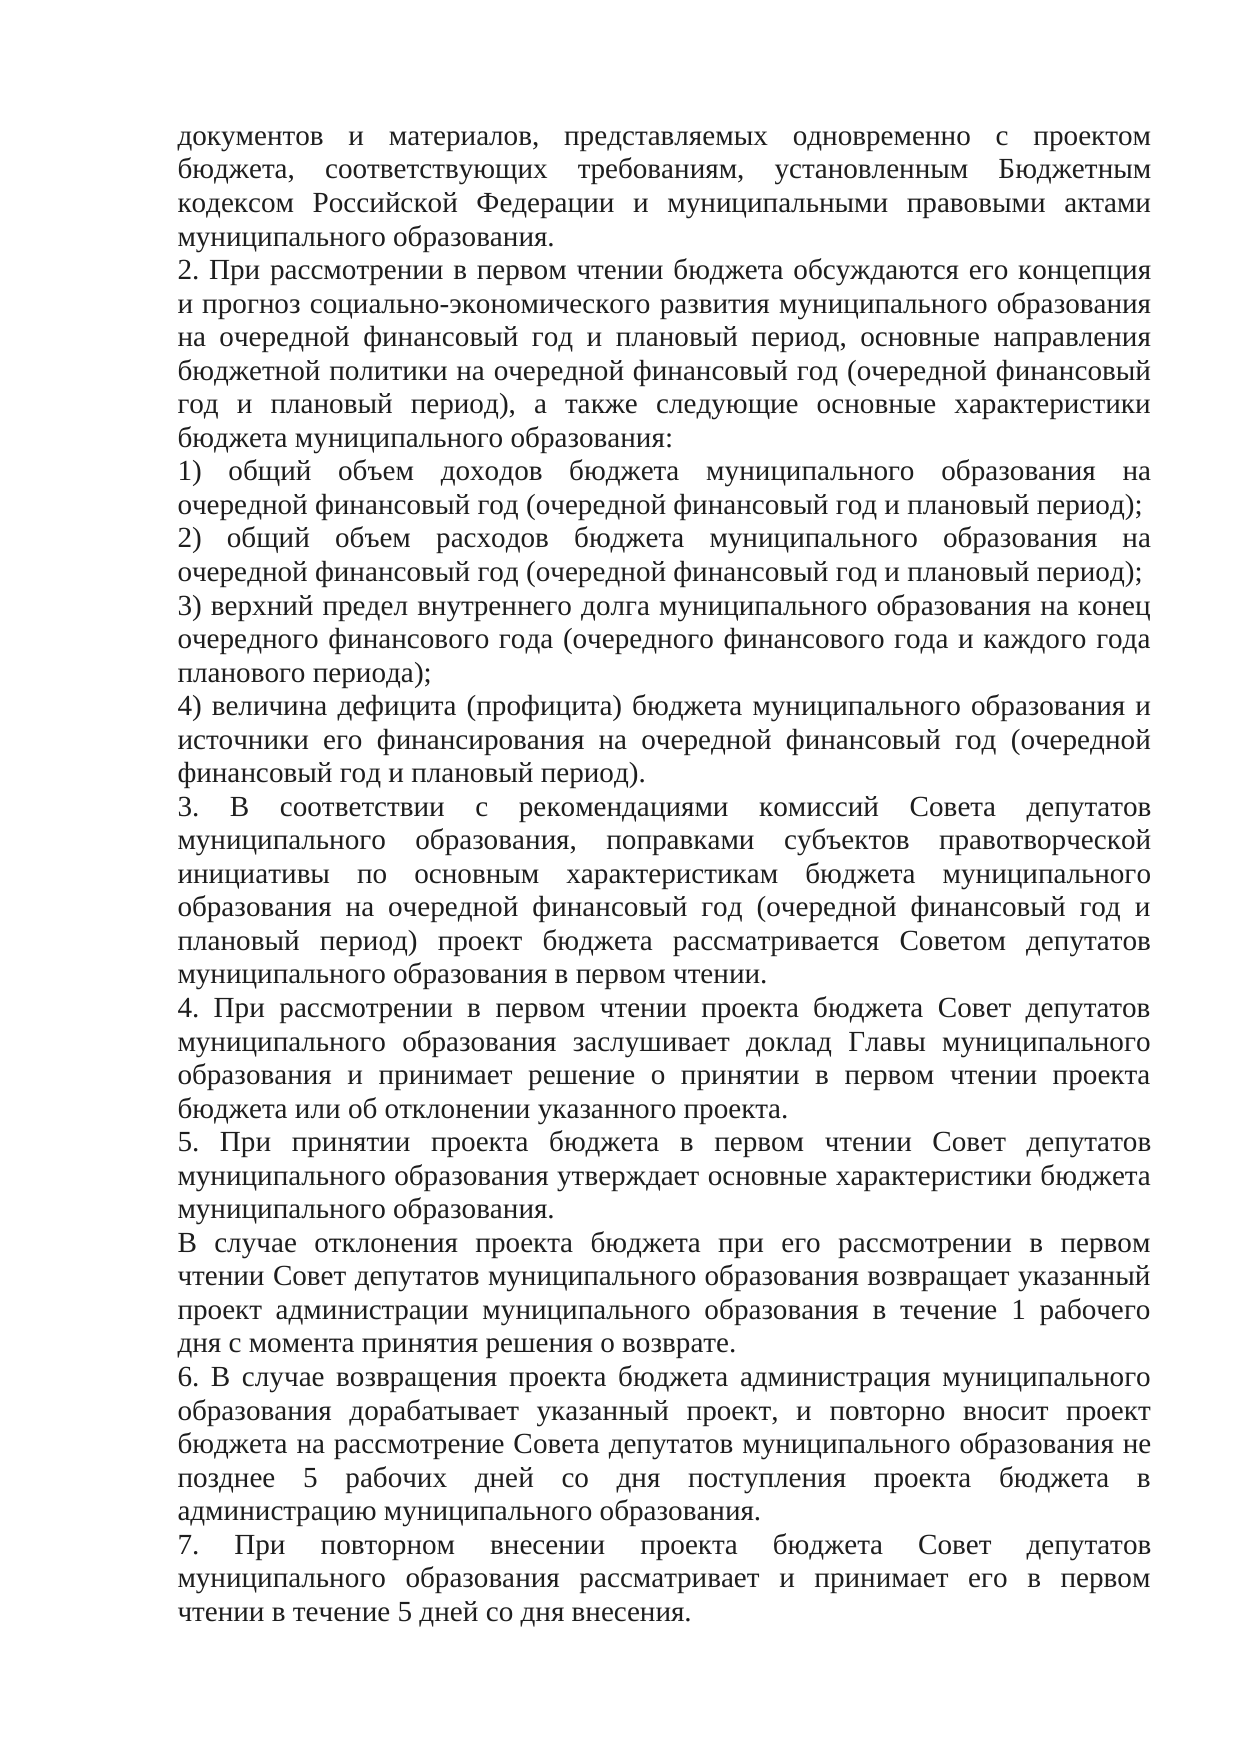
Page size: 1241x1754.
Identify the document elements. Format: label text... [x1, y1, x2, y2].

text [177, 118, 1152, 252]
text 5. При принятии проекта бюджета в первом чтении Совет депутатов муниципального образования утверждает основные характеристики бюджета муниципального образования. [177, 1124, 1152, 1225]
text 2. При рассмотрении в первом чтении бюджета обсуждаются его концепция и прогноз социально-экономического развития муниципального образования на очередной финансовый год и плановый период, основные направления бюджетной политики на очередной финансовый год (очередной финансовый год и плановый период), а также следующие основные характеристики бюджета муниципального образования: [177, 252, 1152, 453]
text 6. В случае возвращения проекта бюджета администрация муниципального образования дорабатывает указанный проект, и повторно вносит проект бюджета на рассмотрение Совета депутатов муниципального образования не позднее 5 рабочих дней со дня поступления проекта бюджета в администрацию муниципального образования. [177, 1359, 1152, 1527]
text В случае отклонения проекта бюджета при его рассмотрении в первом чтении Совет депутатов муниципального образования возвращает указанный проект администрации муниципального образования в течение 1 рабочего дня с момента принятия решения о возврате. [177, 1225, 1152, 1359]
text 3. В соответствии с рекомендациями комиссий Совета депутатов муниципального образования, поправками субъектов правотворческой инициативы по основным характеристикам бюджета муниципального образования на очередной финансовый год (очередной финансовый год и плановый период) проект бюджета рассматривается Советом депутатов муниципального образования в первом чтении. [177, 789, 1152, 990]
text 4) величина дефицита (профицита) бюджета муниципального образования и источники его финансирования на очередной финансовый год (очередной финансовый год и плановый период). [177, 688, 1152, 789]
text 1) общий объем доходов бюджета муниципального образования на очередной финансовый год (очередной финансовый год и плановый период); [177, 453, 1152, 521]
text 4. При рассмотрении в первом чтении проекта бюджета Совет депутатов муниципального образования заслушивает доклад Главы муниципального образования и принимает решение о принятии в первом чтении проекта бюджета или об отклонении указанного проекта. [177, 990, 1152, 1124]
text 3) верхний предел внутреннего долга муниципального образования на конец очередного финансового года (очередного финансового года и каждого года планового периода); [177, 588, 1152, 688]
text 2) общий объем расходов бюджета муниципального образования на очередной финансовый год (очередной финансовый год и плановый период); [177, 521, 1152, 588]
text 7. При повторном внесении проекта бюджета Совет депутатов муниципального образования рассматривает и принимает его в первом чтении в течение 5 дней со дня внесения. [177, 1527, 1152, 1627]
